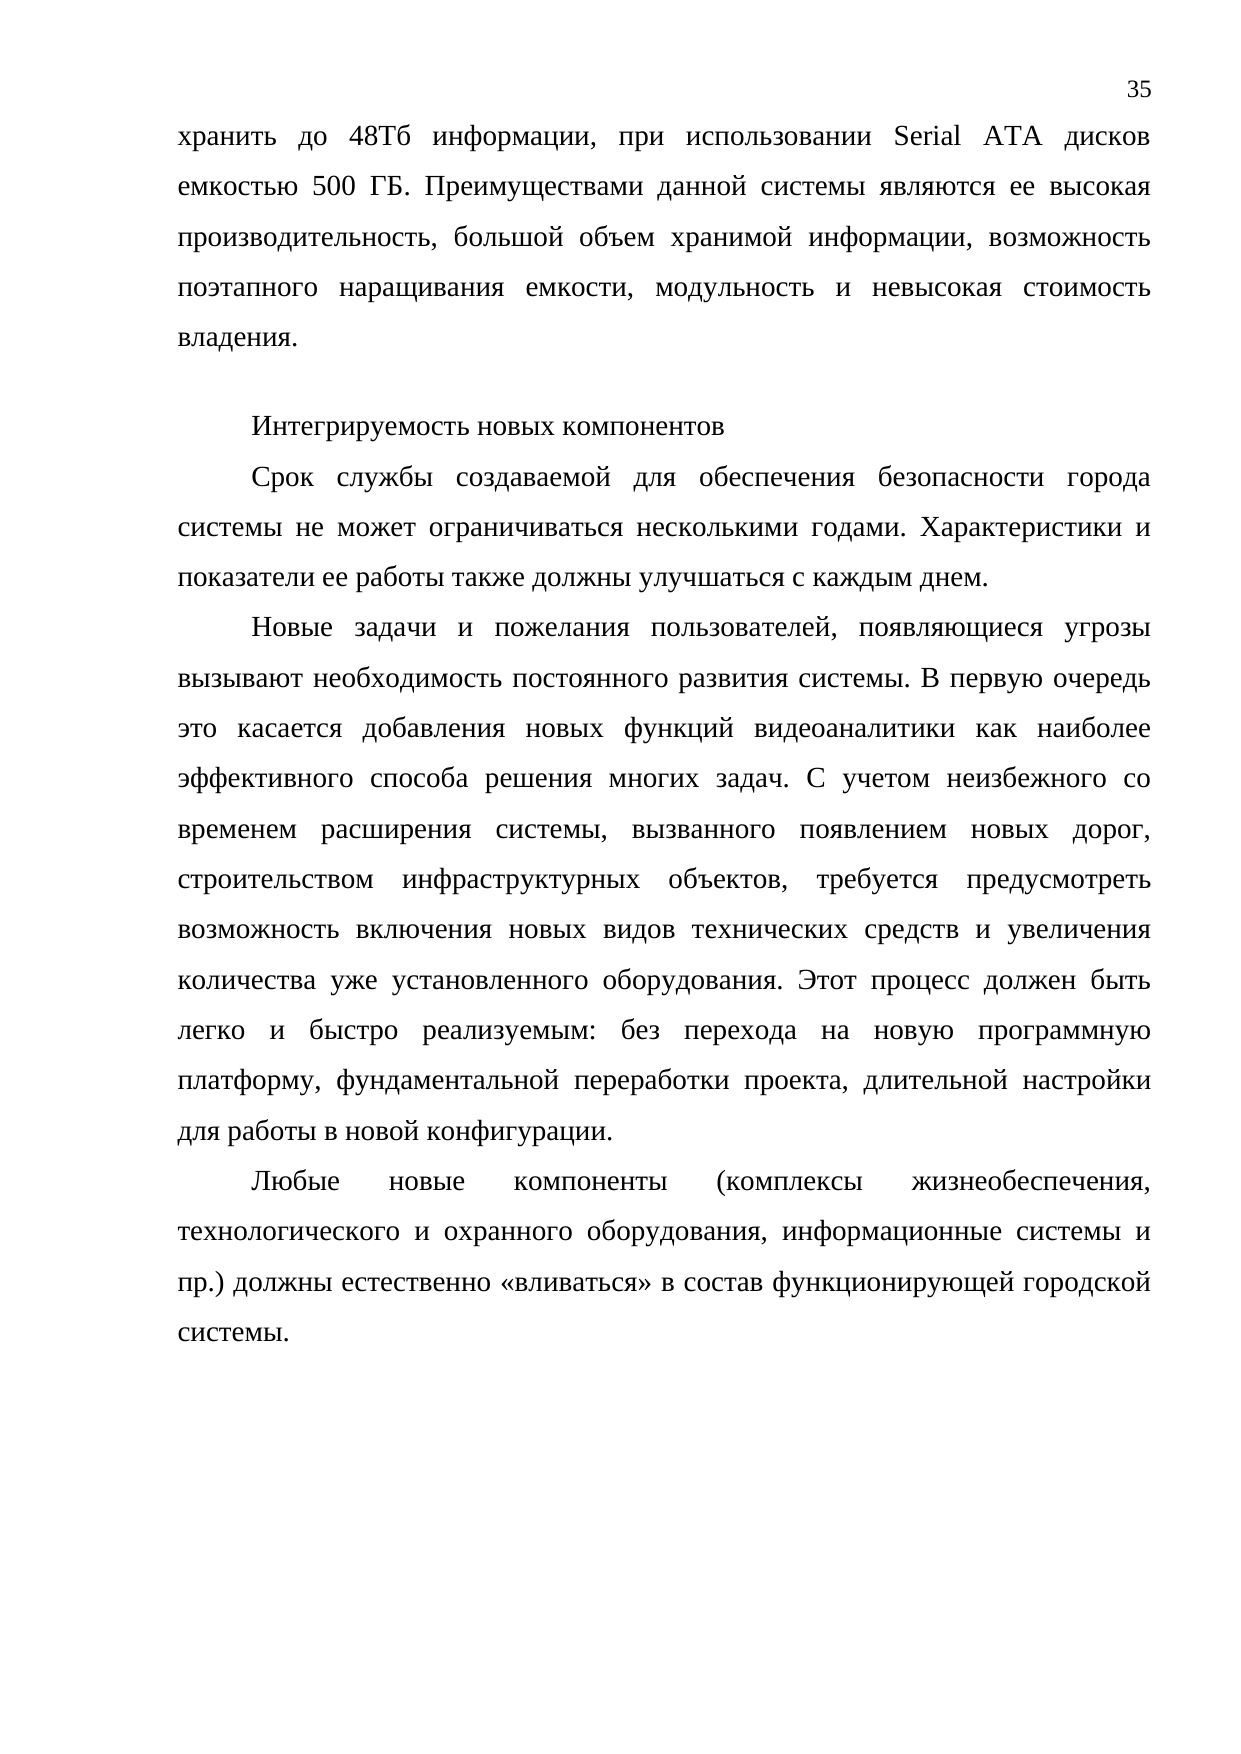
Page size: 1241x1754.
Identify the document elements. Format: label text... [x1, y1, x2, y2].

text Срок службы создаваемой для обеспечения безопасности города системы не может ограничиваться несколькими годами. Характеристики и показатели ее работы также должны улучшаться с каждым днем. [177, 459, 1152, 593]
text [177, 118, 1152, 353]
text Новые задачи и пожелания пользователей, появляющиеся угрозы вызывают необходимость постоянного развития системы. В первую очередь это касается добавления новых функций видеоаналитики как наиболее эффективного способа решения многих задач. С учетом неизбежного со временем расширения системы, вызванного появлением новых дорог, строительством инфраструктурных объектов, требуется предусмотреть возможность включения новых видов технических средств и увеличения количества уже установленного оборудования. Этот процесс должен быть легко и быстро реализуемым: без перехода на новую программную платформу, фундаментальной переработки проекта, длительной настройки для работы в новой конфигурации. [177, 609, 1152, 1146]
text Любые новые компоненты (комплексы жизнеобеспечения, технологического и охранного оборудования, информационные системы и пр.) должны естественно «вливаться» в состав функционирующей городской системы. [177, 1163, 1152, 1347]
text Интегрируемость новых компонентов [177, 408, 1152, 442]
